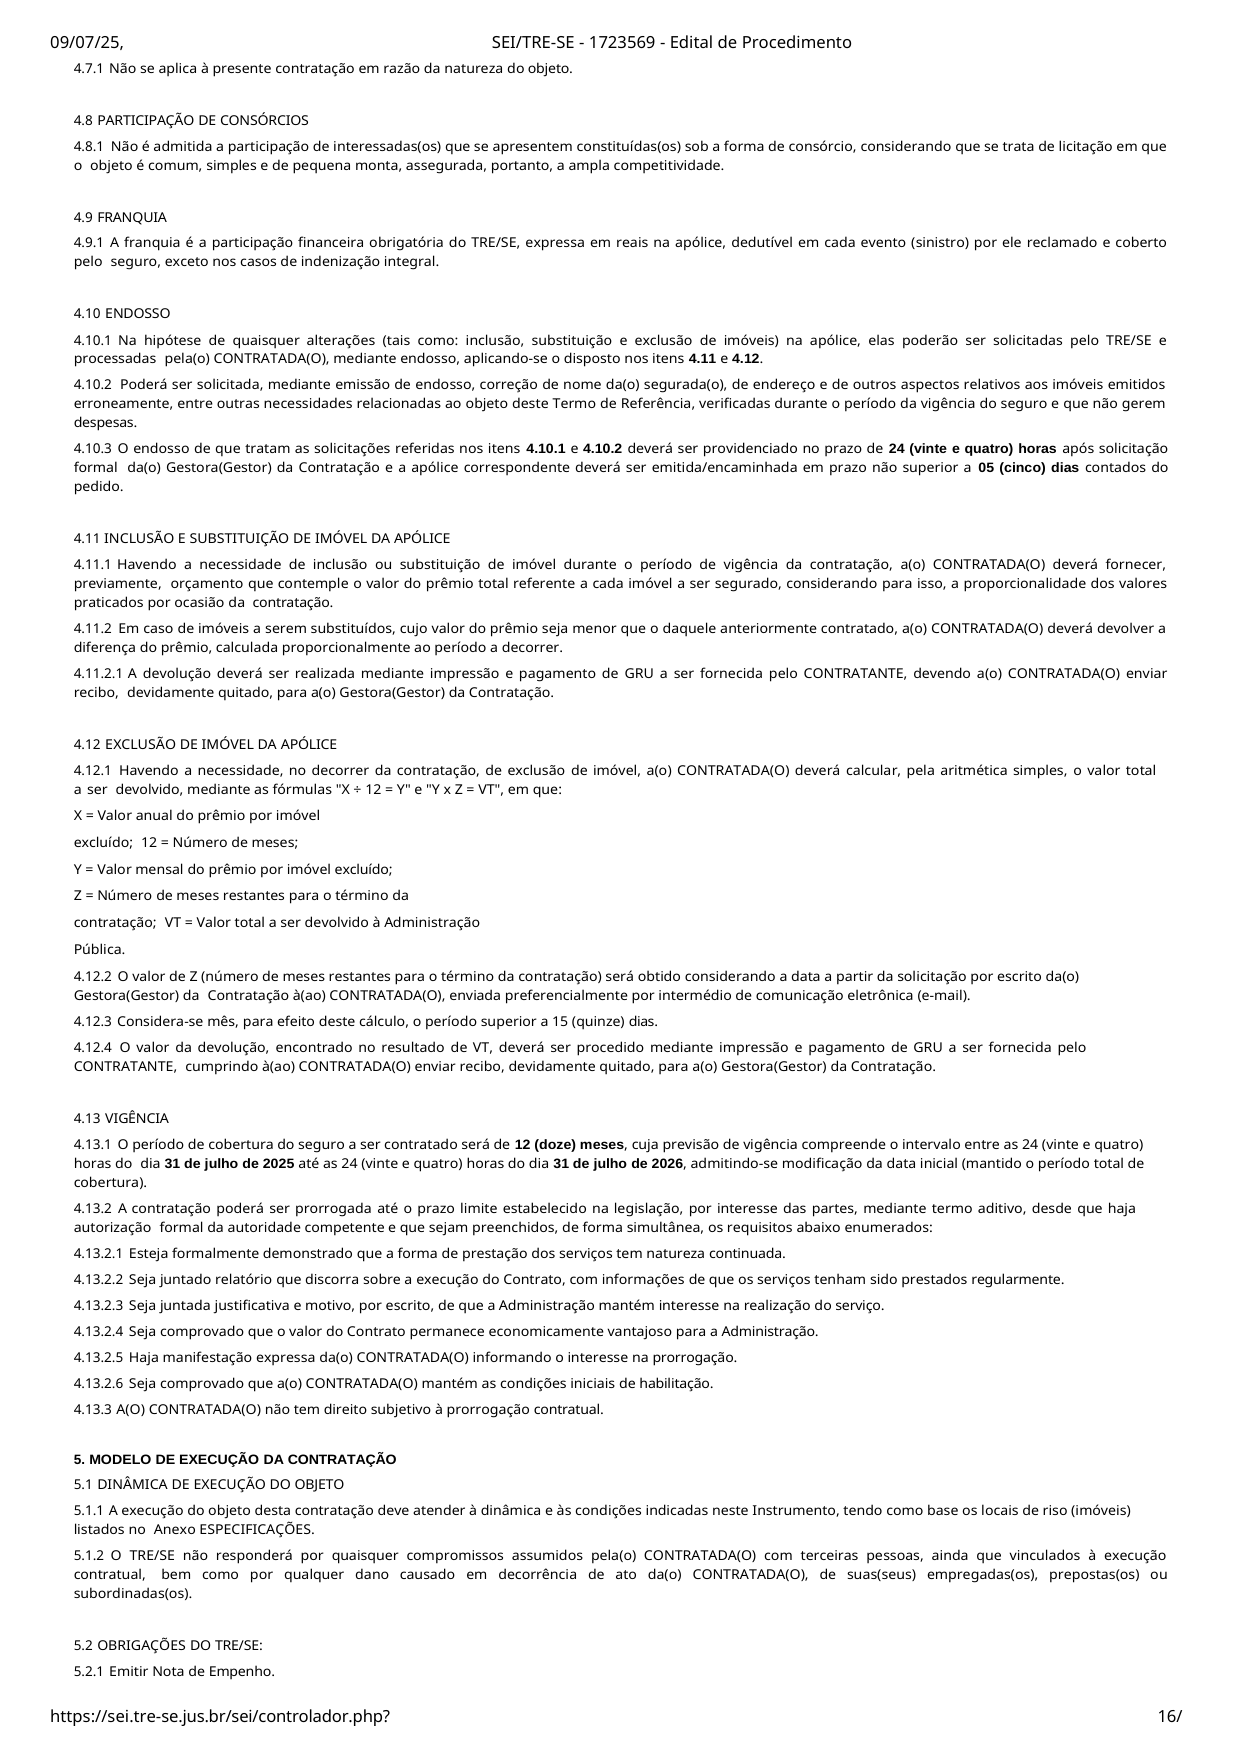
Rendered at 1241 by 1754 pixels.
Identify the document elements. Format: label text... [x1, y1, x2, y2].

list O TRE/SE não responderá por quaisquer compromissos assumidos pela(o) CONTRATADA(O) com terceiras pessoas, ainda que vinculados à execução contratual, bem como por qualquer dano causado em decorrência de ato da(o) CONTRATADA(O), de suas(seus) empregadas(os), prepostas(os) ou subordinadas(os). [73, 1546, 1168, 1602]
list Havendo a necessidade, no decorrer da contratação, de exclusão de imóvel, a(o) CONTRATADA(O) deverá calcular, pela aritmética simples, o valor total a ser devolvido, mediante as fórmulas "X ÷ 12 = Y" e "Y x Z = VT", em que: [73, 761, 1168, 798]
list VIGÊNCIA [73, 1109, 1196, 1128]
list PARTICIPAÇÃO DE CONSÓRCIOS [73, 111, 1196, 129]
list Haja manifestação expressa da(o) CONTRATADA(O) informando o interesse na prorrogação. [73, 1348, 1196, 1366]
list Não se aplica à presente contratação em razão da natureza do objeto. [73, 59, 1196, 77]
list A execução do objeto desta contratação deve atender à dinâmica e às condições indicadas neste Instrumento, tendo como base os locais de riso (imóveis) listados no Anexo ESPECIFICAÇÕES. [73, 1501, 1168, 1538]
text X = Valor anual do prêmio por imóvel excluído; 12 = Número de meses; [73, 806, 378, 851]
list Poderá ser solicitada, mediante emissão de endosso, correção de nome da(o) segurada(o), de endereço e de outros aspectos relativos aos imóveis emitidos erroneamente, entre outras necessidades relacionadas ao objeto deste Termo de Referência, verificadas durante o período da vigência do seguro e que não gerem despesas. [73, 375, 1168, 432]
list A contratação poderá ser prorrogada até o prazo limite estabelecido na legislação, por interesse das partes, mediante termo aditivo, desde que haja autorização formal da autoridade competente e que sejam preenchidos, de forma simultânea, os requisitos abaixo enumerados: [73, 1199, 1168, 1236]
text Y = Valor mensal do prêmio por imóvel excluído; [73, 860, 1196, 878]
list Seja juntado relatório que discorra sobre a execução do Contrato, com informações de que os serviços tenham sido prestados regularmente. [73, 1270, 1196, 1288]
list INCLUSÃO E SUBSTITUIÇÃO DE IMÓVEL DA APÓLICE [73, 529, 1196, 547]
list Emitir Nota de Empenho. [73, 1662, 1196, 1680]
list O valor da devolução, encontrado no resultado de VT, deverá ser procedido mediante impressão e pagamento de GRU a ser fornecida pelo CONTRATANTE, cumprindo à(ao) CONTRATADA(O) enviar recibo, devidamente quitado, para a(o) Gestora(Gestor) da Contratação. [73, 1038, 1168, 1076]
list Seja comprovado que a(o) CONTRATADA(O) mantém as condições iniciais de habilitação. [73, 1374, 1196, 1392]
list A devolução deverá ser realizada mediante impressão e pagamento de GRU a ser fornecida pelo CONTRATANTE, devendo a(o) CONTRATADA(O) enviar recibo, devidamente quitado, para a(o) Gestora(Gestor) da Contratação. [73, 664, 1168, 701]
subtitle MODELO DE EXECUÇÃO DA CONTRATAÇÃO [73, 1452, 1196, 1467]
list FRANQUIA [73, 207, 1196, 226]
list Esteja formalmente demonstrado que a forma de prestação dos serviços tem natureza continuada. [73, 1244, 1196, 1262]
list Seja juntada justificativa e motivo, por escrito, de que a Administração mantém interesse na realização do serviço. [73, 1296, 1196, 1314]
list ENDOSSO [73, 304, 1196, 323]
text Z = Número de meses restantes para o término da contratação; VT = Valor total a ser devolvido à Administração Pública. [73, 886, 487, 958]
list Havendo a necessidade de inclusão ou substituição de imóvel durante o período de vigência da contratação, a(o) CONTRATADA(O) deverá fornecer, previamente, orçamento que contemple o valor do prêmio total referente a cada imóvel a ser segurado, considerando para isso, a proporcionalidade dos valores praticados por ocasião da contratação. [73, 555, 1168, 611]
list O período de cobertura do seguro a ser contratado será de 12 (doze) meses, cuja previsão de vigência compreende o intervalo entre as 24 (vinte e quatro) horas do dia 31 de julho de 2025 até as 24 (vinte e quatro) horas do dia 31 de julho de 2026, admitindo-se modificação da data inicial (mantido o período total de cobertura). [73, 1135, 1169, 1191]
list EXCLUSÃO DE IMÓVEL DA APÓLICE [73, 735, 1196, 753]
list Considera-se mês, para efeito deste cálculo, o período superior a 15 (quinze) dias. [73, 1012, 1196, 1031]
list Em caso de imóveis a serem substituídos, cujo valor do prêmio seja menor que o daquele anteriormente contratado, a(o) CONTRATADA(O) deverá devolver a diferença do prêmio, calculada proporcionalmente ao período a decorrer. [73, 619, 1168, 656]
list A(O) CONTRATADA(O) não tem direito subjetivo à prorrogação contratual. [73, 1400, 1196, 1418]
list Na hipótese de quaisquer alterações (tais como: inclusão, substituição e exclusão de imóveis) na apólice, elas poderão ser solicitadas pelo TRE/SE e processadas pela(o) CONTRATADA(O), mediante endosso, aplicando-se o disposto nos itens 4.11 e 4.12. [73, 330, 1168, 368]
list DINÂMICA DE EXECUÇÃO DO OBJETO [73, 1475, 1196, 1493]
list OBRIGAÇÕES DO TRE/SE: [73, 1636, 1196, 1654]
list A franquia é a participação financeira obrigatória do TRE/SE, expressa em reais na apólice, dedutível em cada evento (sinistro) por ele reclamado e coberto pelo seguro, exceto nos casos de indenização integral. [73, 233, 1168, 271]
list O endosso de que tratam as solicitações referidas nos itens 4.10.1 e 4.10.2 deverá ser providenciado no prazo de 24 (vinte e quatro) horas após solicitação formal da(o) Gestora(Gestor) da Contratação e a apólice correspondente deverá ser emitida/encaminhada em prazo não superior a 05 (cinco) dias contados do pedido. [73, 439, 1169, 496]
list O valor de Z (número de meses restantes para o término da contratação) será obtido considerando a data a partir da solicitação por escrito da(o) Gestora(Gestor) da Contratação à(ao) CONTRATADA(O), enviada preferencialmente por intermédio de comunicação eletrônica (e-mail). [73, 967, 1168, 1005]
list Não é admitida a participação de interessadas(os) que se apresentem constituídas(os) sob a forma de consórcio, considerando que se trata de licitação em que o objeto é comum, simples e de pequena monta, assegurada, portanto, a ampla competitividade. [73, 137, 1168, 174]
list Seja comprovado que o valor do Contrato permanece economicamente vantajoso para a Administração. [73, 1322, 1196, 1340]
